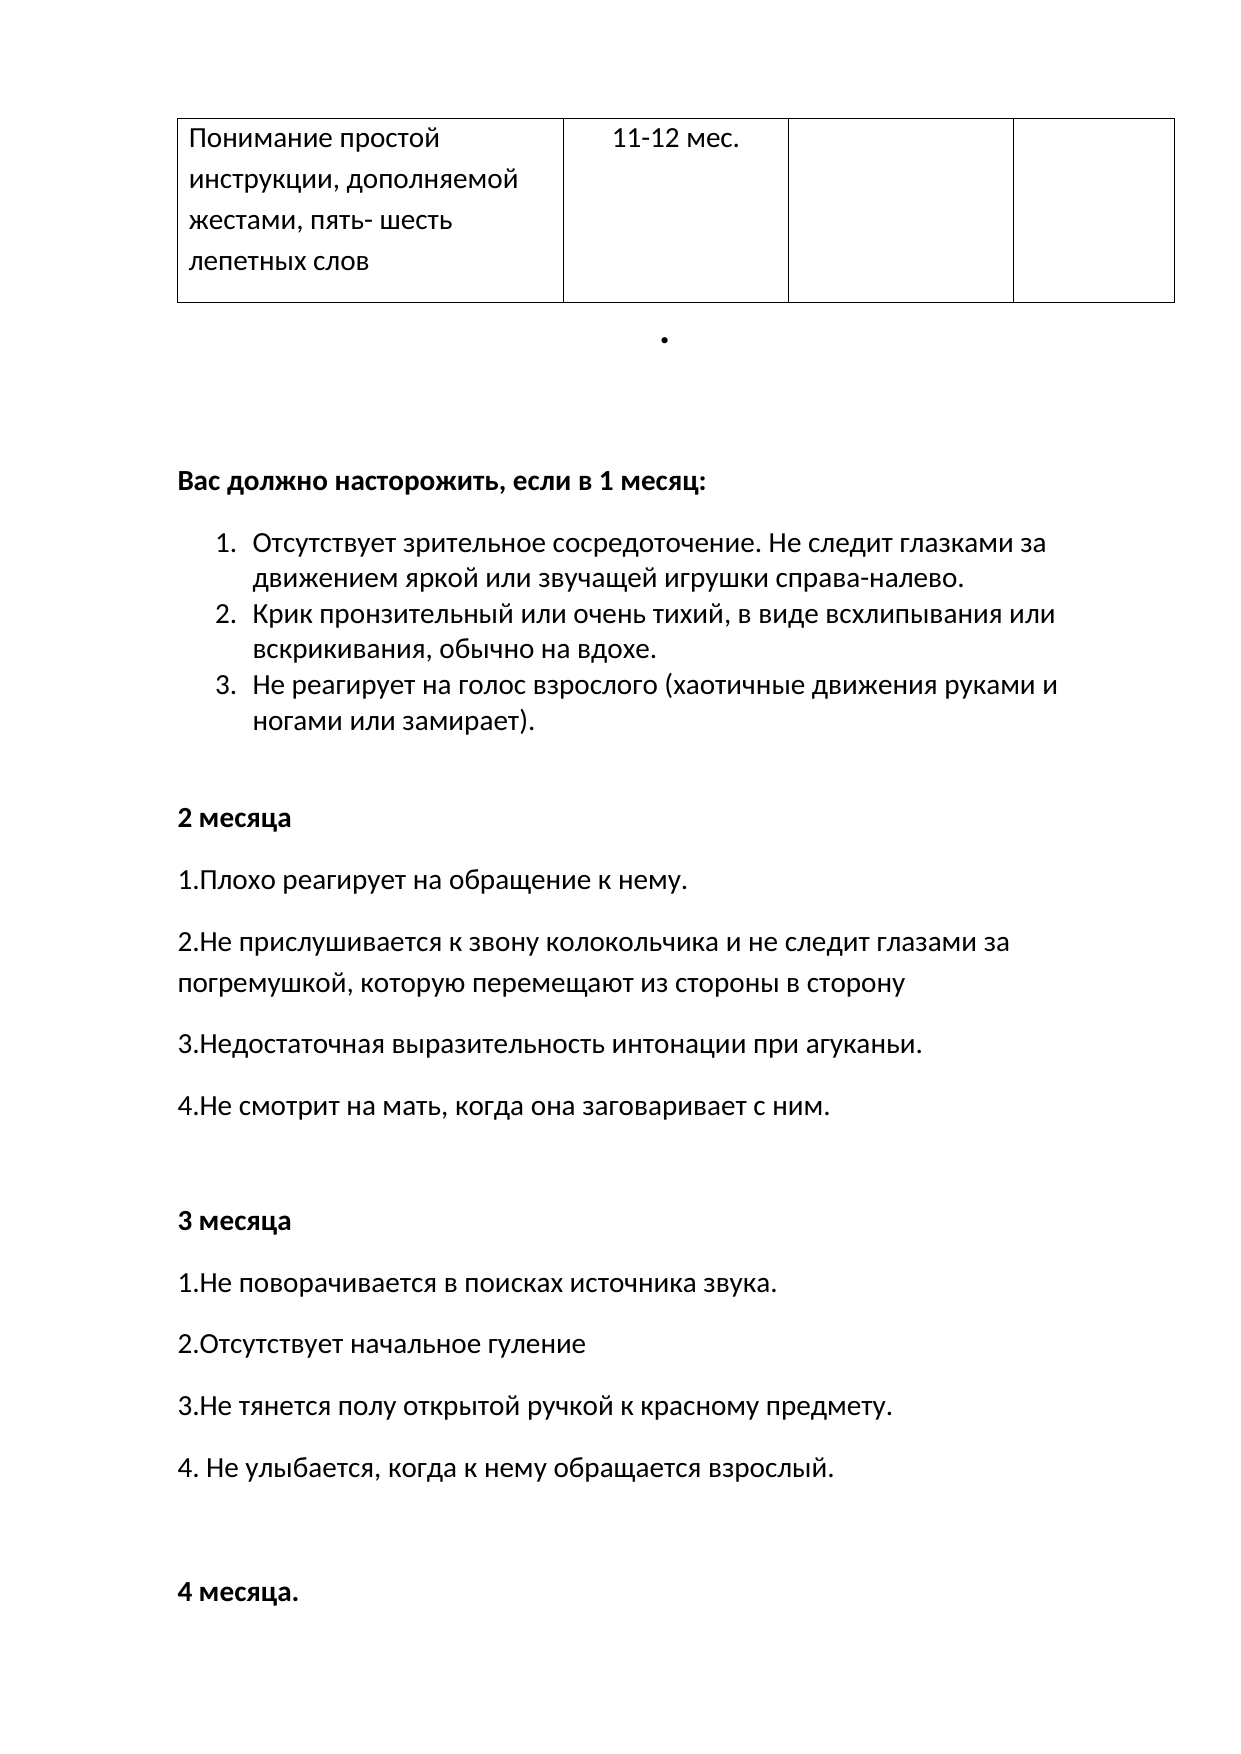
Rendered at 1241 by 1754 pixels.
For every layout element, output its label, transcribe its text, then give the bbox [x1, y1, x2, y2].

text 4. Не улыбается, когда к нему обращается взрослый. [177, 1449, 1152, 1485]
table_cell Понимание простой инструкции, дополняемой жестами, пять- шесть лепетных слов [178, 119, 563, 302]
list Не реагирует на голос взрослого (хаотичные движения руками и ногами или замирает). [215, 666, 1152, 737]
table_cell 11-12 мес. [564, 119, 788, 302]
text 4.Не смотрит на мать, когда она заговаривает с ним. [177, 1087, 1152, 1123]
text 1.Не поворачивается в поисках источника звука. [177, 1264, 1152, 1299]
text 1.Плохо реагирует на обращение к нему. [177, 861, 1152, 897]
text 2 месяца [177, 799, 1152, 835]
text 3.Недостаточная выразительность интонации при агуканьи. [177, 1025, 1152, 1061]
list Отсутствует зрительное сосредоточение. Не следит глазками за движением яркой или звучащей игрушки справа-налево. [215, 524, 1152, 595]
list Крик пронзительный или очень тихий, в виде всхлипывания или вскрикивания, обычно на вдохе. [215, 595, 1152, 666]
text 2.Отсутствует начальное гуление [177, 1326, 1152, 1361]
text . [177, 303, 1152, 354]
text 4 месяца. [177, 1573, 1152, 1608]
text 2.Не прислушивается к звону колокольчика и не следит глазами за погремушкой, которую перемещают из стороны в сторону [177, 923, 1152, 999]
table_cell [789, 119, 1013, 302]
table_cell [1014, 119, 1174, 302]
text 3 месяца [177, 1202, 1152, 1238]
text 3.Не тянется полу открытой ручкой к красному предмету. [177, 1387, 1152, 1423]
text Вас должно насторожить, если в 1 месяц: [177, 462, 1152, 497]
